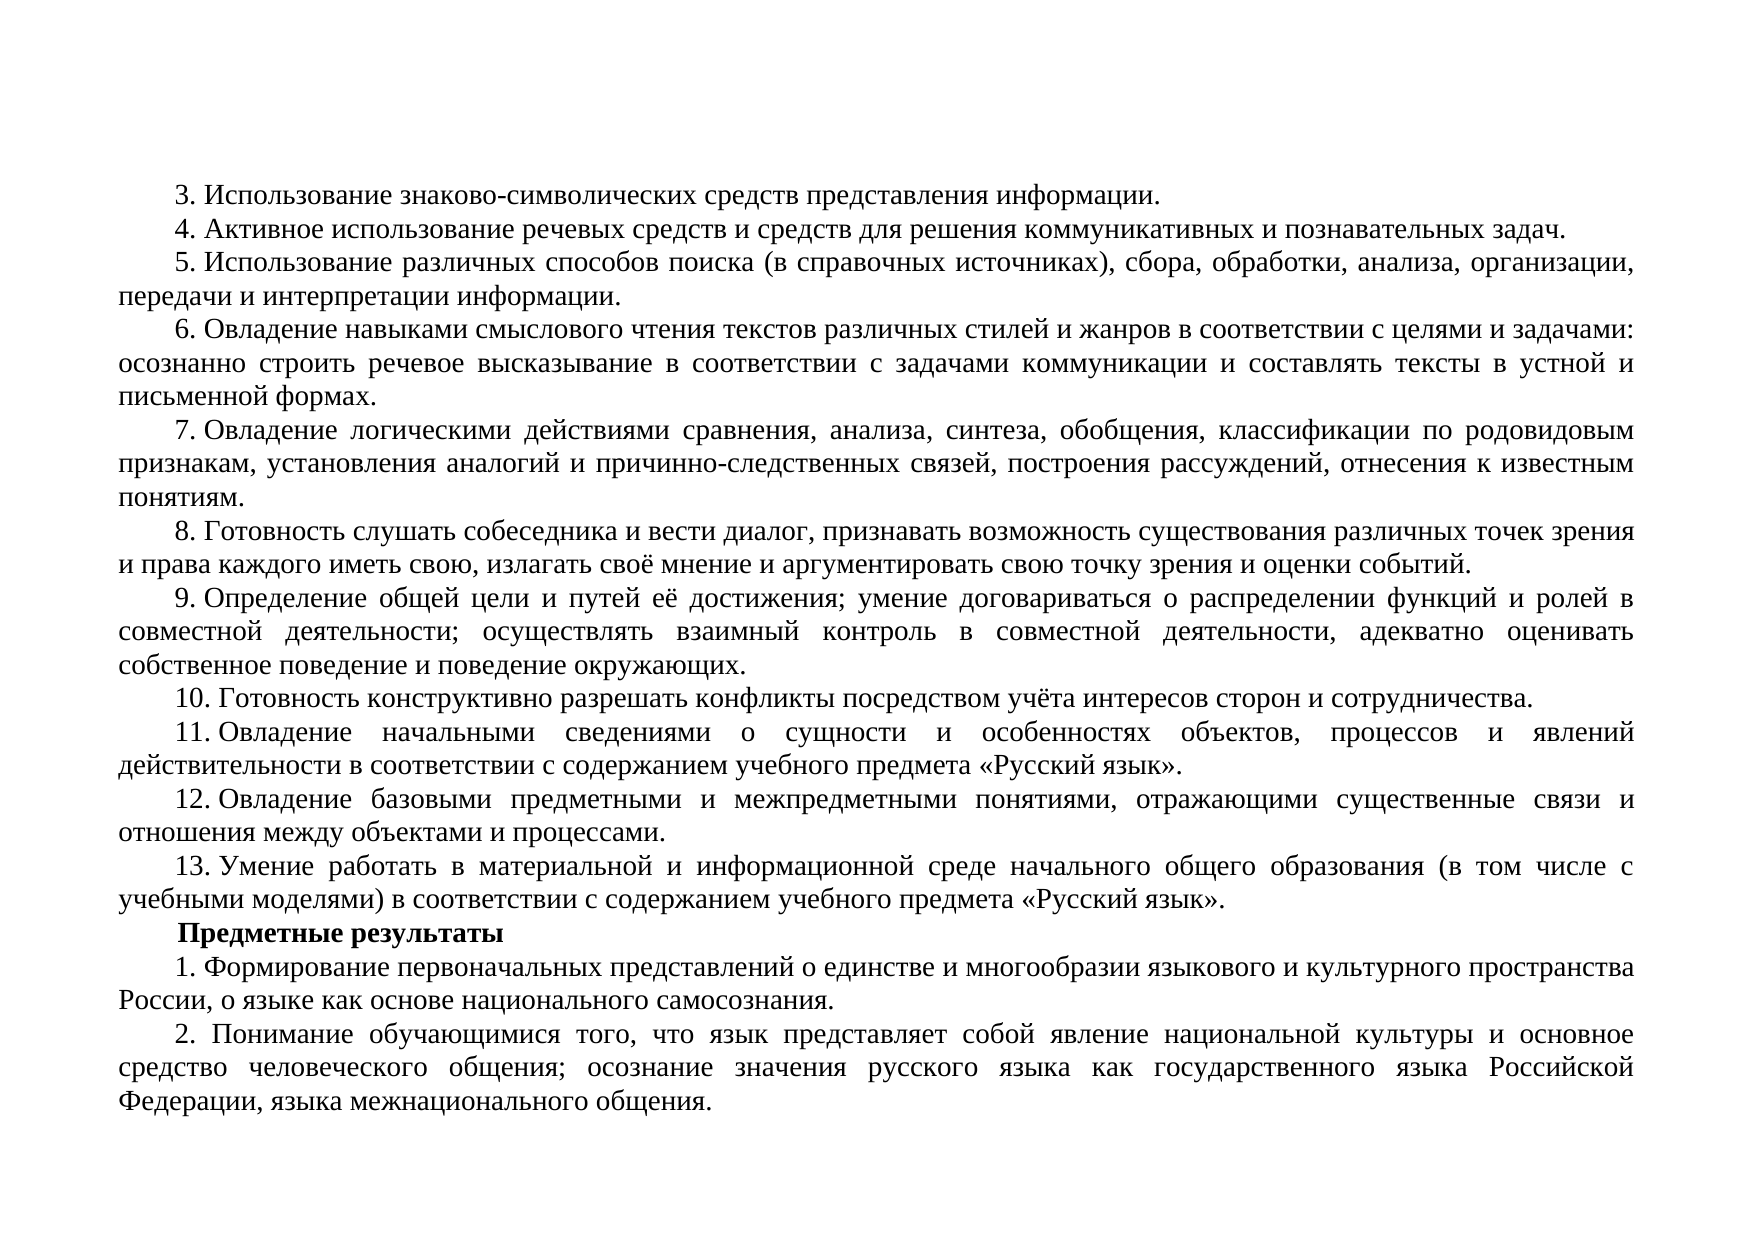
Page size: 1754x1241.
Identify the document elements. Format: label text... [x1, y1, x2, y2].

text 2. Понимание обучающимися того, что язык представляет собой явление национальной культуры и основное средство человеческого общения; осознание значения русского языка как государственного языка Российской Федерации, языка межнационального общения. [118, 1016, 1636, 1116]
text 7. Овладение логическими действиями сравнения, анализа, синтеза, обобщения, классификации по родовидовым признакам, установления аналогий и причинно-следственных связей, построения рассуждений, отнесения к известным понятиям. [118, 412, 1636, 513]
text 12. Овладение базовыми предметными и межпредметными понятиями, отражающими существенные связи и отношения между объектами и процессами. [118, 781, 1636, 848]
text 8. Готовность слушать собеседника и вести диалог, признавать возможность существования различных точек зрения и права каждого иметь свою, излагать своё мнение и аргументировать свою точку зрения и оценки событий. [118, 513, 1636, 580]
text 10. Готовность конструктивно разрешать конфликты посредством учёта интересов сторон и сотрудничества. [118, 680, 1636, 714]
text 1. Формирование первоначальных представлений о единстве и многообразии языкового и культурного пространства России, о языке как основе национального самосознания. [118, 949, 1636, 1016]
text Предметные результаты [118, 915, 1636, 949]
text 4. Активное использование речевых средств и средств для решения коммуникативных и познавательных задач. [118, 211, 1636, 244]
text 6. Овладение навыками смыслового чтения текстов различных стилей и жанров в соответствии с целями и задачами: осознанно строить речевое высказывание в соответствии с задачами коммуникации и составлять тексты в устной и письменной формах. [118, 311, 1636, 412]
text 3. Использование знаково-символических средств представления информации. [118, 177, 1636, 211]
text 11. Овладение начальными сведениями о сущности и особенностях объектов, процессов и явлений действительности в соответствии с содержанием учебного предмета «Русский язык». [118, 714, 1636, 781]
text 13. Умение работать в материальной и информационной среде начального общего образования (в том числе с учебными моделями) в соответствии с содержанием учебного предмета «Русский язык». [118, 848, 1636, 915]
text 5. Использование различных способов поиска (в справочных источниках), сбора, обработки, анализа, организации, передачи и интерпретации информации. [118, 244, 1636, 311]
text 9. Определение общей цели и путей её достижения; умение договариваться о распределении функций и ролей в совместной деятельности; осуществлять взаимный контроль в совместной деятельности, адекватно оценивать собственное поведение и поведение окружающих. [118, 580, 1636, 680]
